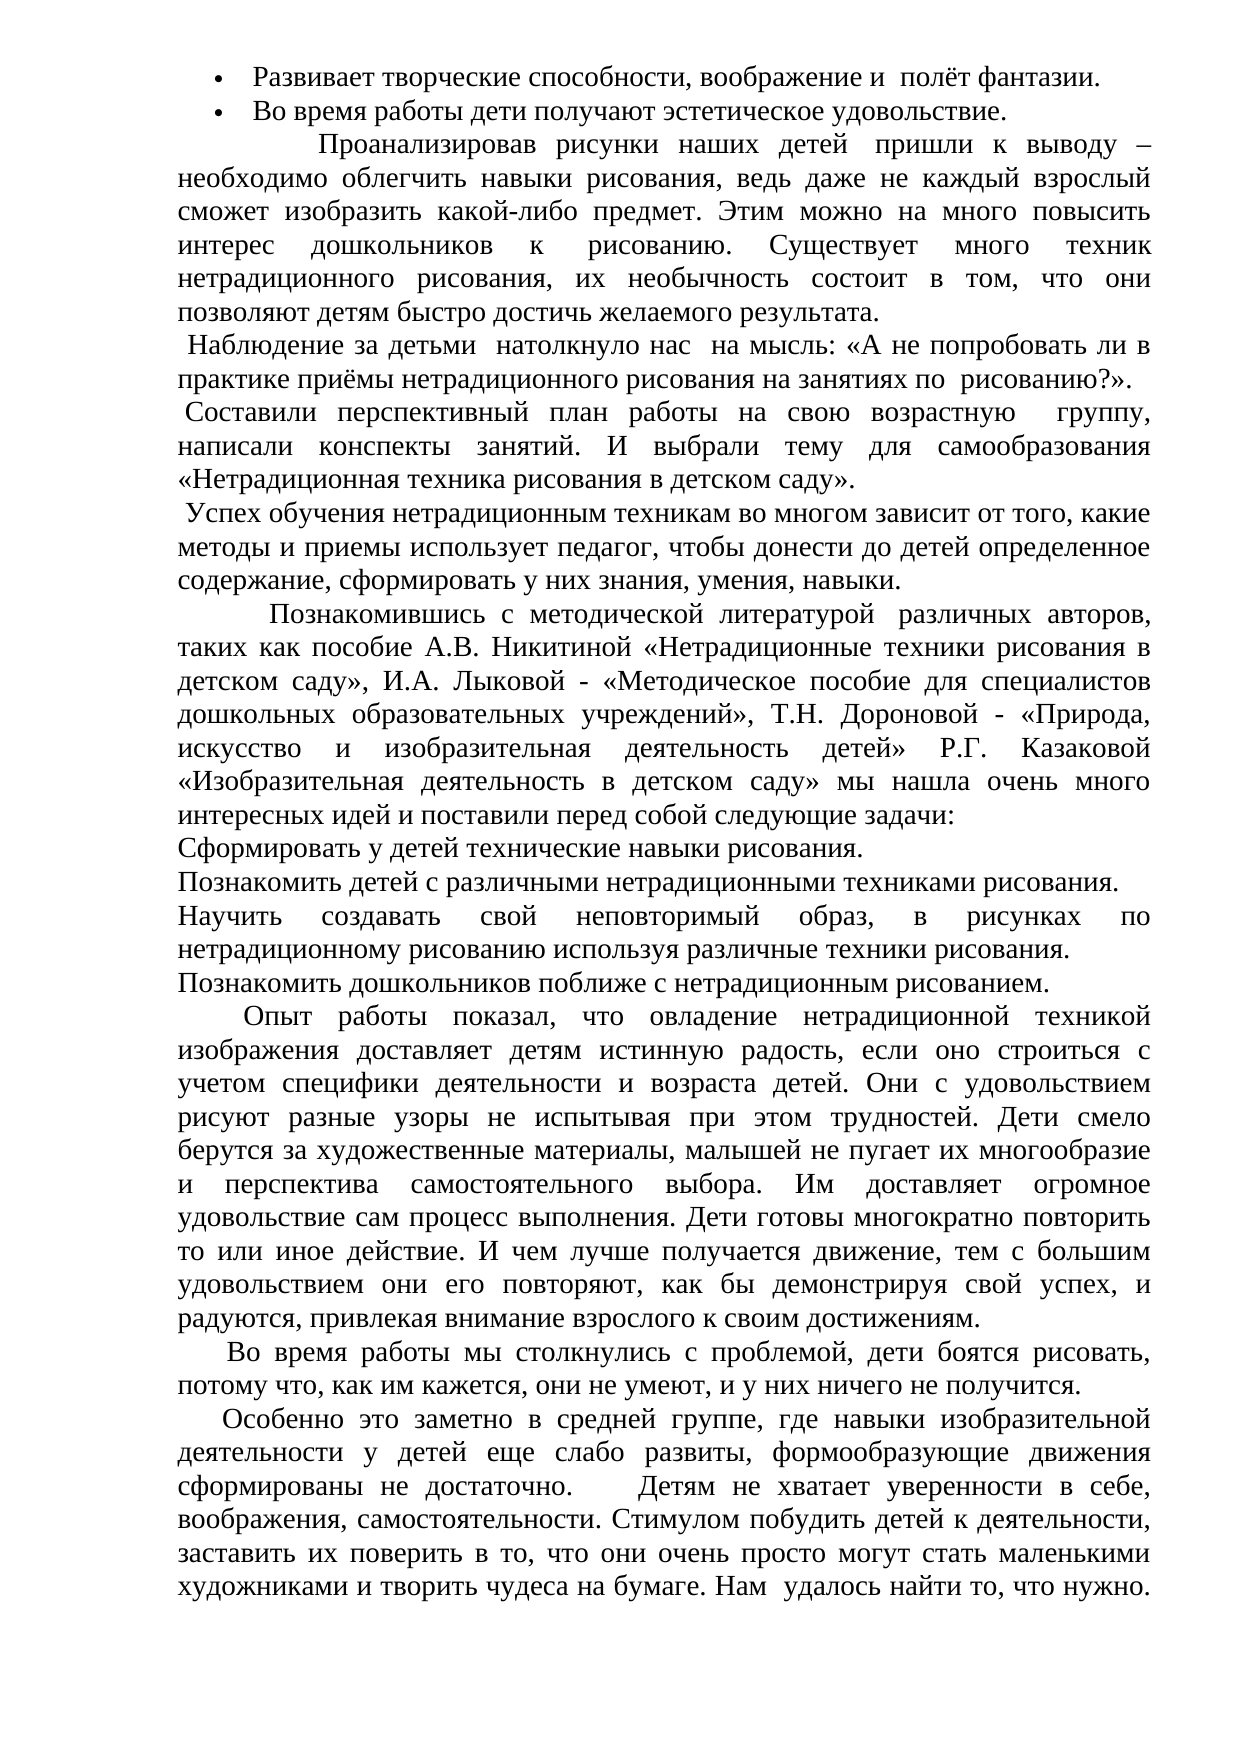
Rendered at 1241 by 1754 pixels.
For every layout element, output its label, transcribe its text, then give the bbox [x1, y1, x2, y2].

list Во время работы дети получают эстетическое удовольствие. [215, 93, 1152, 126]
text Сформировать у детей технические навыки рисования. [177, 831, 1152, 864]
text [177, 1401, 1152, 1602]
text Познакомить дошкольников поближе с нетрадиционным рисованием. [177, 965, 1152, 998]
list Развивает творческие способности, воображение и полёт фантазии. [215, 59, 1152, 93]
text Познакомившись с методической литературой различных авторов, таких как пособие А.В. Никитиной «Нетрадиционные техники рисования в детском саду», И.А. Лыковой - «Методическое пособие для специалистов дошкольных образовательных учреждений», Т.Н. Дороновой - «Природа, искусство и изобразительная деятельность детей» Р.Г. Казаковой «Изобразительная деятельность в детском саду» мы нашла очень много интересных идей и поставили перед собой следующие задачи: [177, 596, 1152, 831]
text Проанализировав рисунки наших детей пришли к выводу – необходимо облегчить навыки рисования, ведь даже не каждый взрослый сможет изобразить какой-либо предмет. Этим можно на много повысить интерес дошкольников к рисованию. Существует много техник нетрадиционного рисования, их необычность состоит в том, что они позволяют детям быстро достичь желаемого результата. [177, 126, 1152, 327]
text Наблюдение за детьми натолкнуло нас на мысль: «А не попробовать ли в практике приёмы нетрадиционного рисования на занятиях по рисованию?». [177, 327, 1152, 394]
text Познакомить детей с различными нетрадиционными техниками рисования. [177, 864, 1152, 898]
text Составили перспективный план работы на свою возрастную группу, написали конспекты занятий. И выбрали тему для самообразования «Нетрадиционная техника рисования в детском саду». [177, 394, 1152, 495]
text Научить создавать свой неповторимый образ, в рисунках по нетрадиционному рисованию используя различные техники рисования. [177, 898, 1152, 965]
text Во время работы мы столкнулись с проблемой, дети боятся рисовать, потому что, как им кажется, они не умеют, и у них ничего не получится. [177, 1334, 1152, 1401]
text Опыт работы показал, что овладение нетрадиционной техникой изображения доставляет детям истинную радость, если оно строиться с учетом специфики деятельности и возраста детей. Они с удовольствием рисуют разные узоры не испытывая при этом трудностей. Дети смело берутся за художественные материалы, малышей не пугает их многообразие и перспектива самостоятельного выбора. Им доставляет огромное удовольствие сам процесс выполнения. Дети готовы многократно повторить то или иное действие. И чем лучше получается движение, тем с большим удовольствием они его повторяют, как бы демонстрируя свой успех, и радуются, привлекая внимание взрослого к своим достижениям. [177, 998, 1152, 1334]
text Успех обучения нетрадиционным техникам во многом зависит от того, какие методы и приемы использует педагог, чтобы донести до детей определенное содержание, сформировать у них знания, умения, навыки. [177, 495, 1152, 596]
